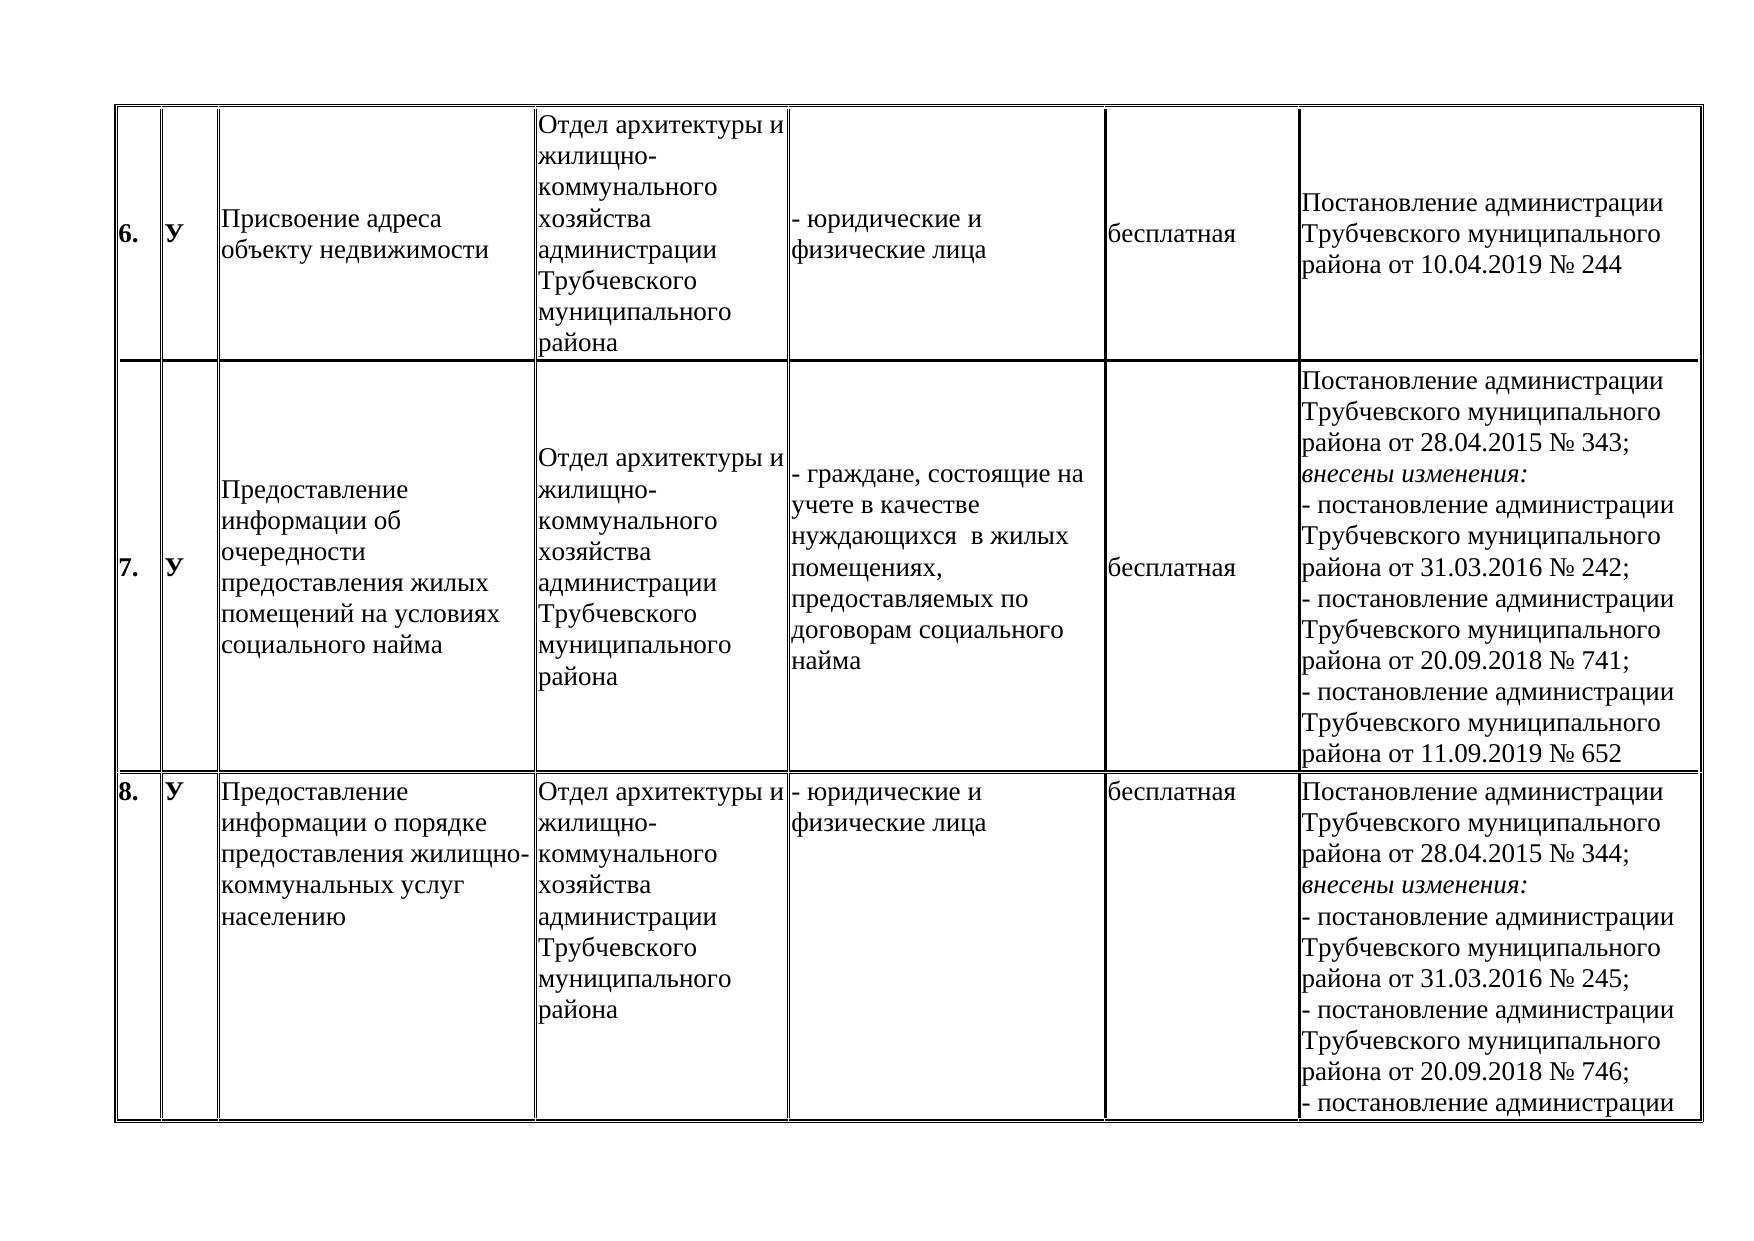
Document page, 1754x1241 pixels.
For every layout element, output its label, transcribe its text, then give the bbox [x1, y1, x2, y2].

table_cell Постановление администрации Трубчевского муниципального района от 10.04.2019 № 244 [1299, 107, 1700, 359]
table_cell бесплатная [1107, 362, 1298, 770]
table_cell Присвоение адреса объекту недвижимости [219, 107, 536, 359]
table_cell Постановление администрации Трубчевского муниципального района от 28.04.2015 № 343; внесены изменения: - постановление администрации Трубчевского муниципального района от 31.03.2016 № 242; - постановление администрации Трубчевского муниципального района от 20.09.2018 № 741; - постановление администрации Трубчевского муниципального района от 11.09.2019 № 652 [1301, 359, 1700, 770]
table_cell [1299, 770, 1701, 1119]
table_cell - граждане, состоящие на учете в качестве нуждающихся в жилых помещениях, предоставляемых по договорам социального найма [790, 362, 1104, 770]
table_cell 8. [118, 770, 162, 1119]
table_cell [219, 774, 536, 1119]
table_cell - юридические и физические лица [789, 105, 1105, 359]
table_cell Отдел архитектуры и жилищно-коммунального хозяйства администрации Трубчевского муниципального района [537, 362, 787, 770]
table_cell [536, 107, 789, 359]
table_cell 7. [118, 359, 160, 770]
table_cell бесплатная [1105, 774, 1299, 1119]
table_cell 6. [118, 107, 162, 359]
table_cell Предоставление информации об очередности предоставления жилых помещений на условиях социального найма [220, 362, 534, 770]
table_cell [536, 774, 789, 1119]
table_cell У [162, 107, 218, 359]
table_cell У [163, 362, 217, 770]
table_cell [789, 774, 1105, 1119]
table_cell У [162, 774, 218, 1119]
table_cell бесплатная [1105, 105, 1299, 359]
